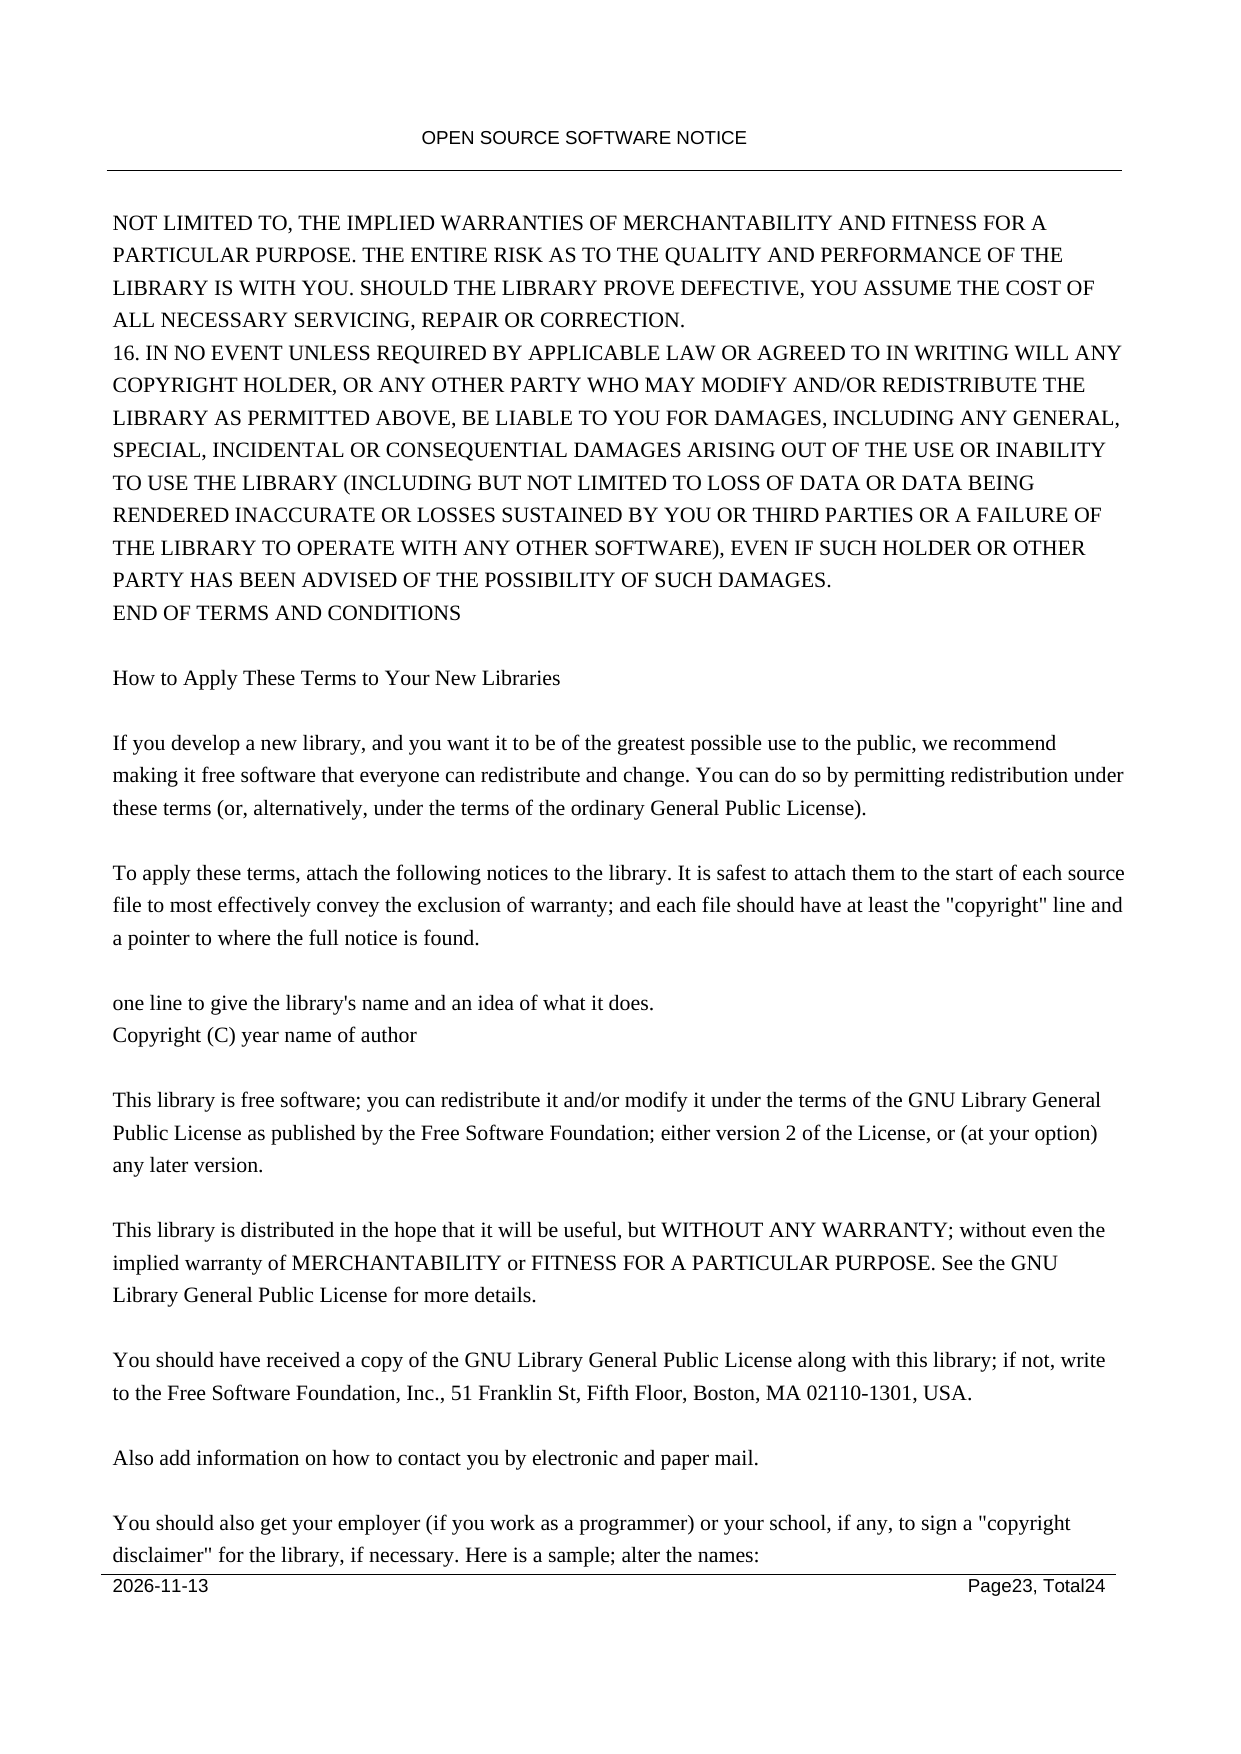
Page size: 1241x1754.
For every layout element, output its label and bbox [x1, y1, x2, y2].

text [112, 206, 1128, 1571]
